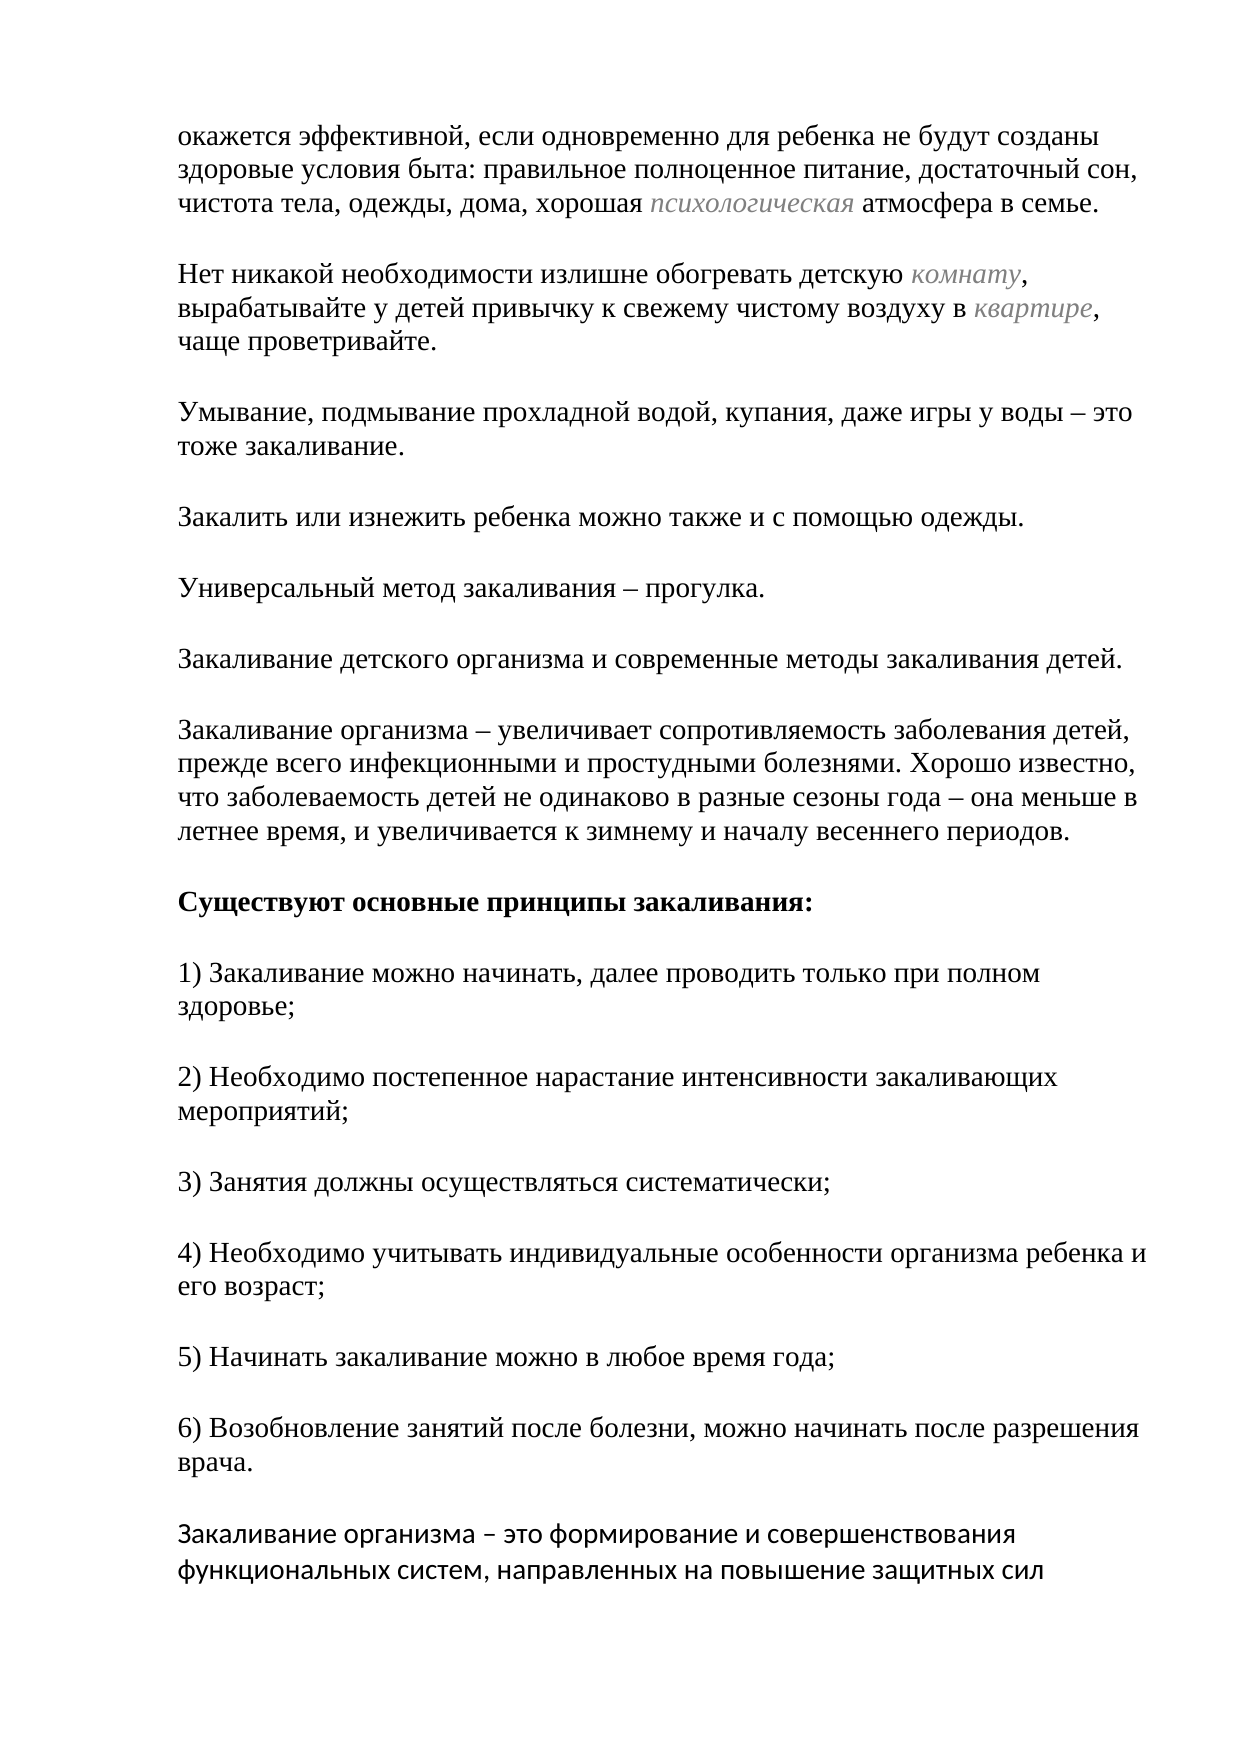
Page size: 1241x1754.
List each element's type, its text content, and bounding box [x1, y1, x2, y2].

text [177, 1515, 1152, 1586]
text 3) Занятия должны осуществляться систематически; [177, 1164, 1152, 1197]
text 2) Необходимо постепенное нарастание интенсивности закаливающих мероприятий; [177, 1059, 1152, 1126]
text Закалить или изнежить ребенка можно также и с помощью одежды. [177, 499, 1152, 532]
text Закаливание детского организма и современные методы закаливания детей. [177, 641, 1152, 674]
text Нет никакой необходимости излишне обогревать детскую комнату, вырабатывайте у детей привычку к свежему чистому воздуху в квартире, чаще проветривайте. [177, 256, 1152, 357]
text Существуют основные принципы закаливания: [177, 884, 1152, 917]
text 1) Закаливание можно начинать, далее проводить только при полном здоровье; [177, 955, 1152, 1022]
text Универсальный метод закаливания – прогулка. [177, 570, 1152, 603]
text 5) Начинать закаливание можно в любое время года; [177, 1339, 1152, 1373]
text Закаливание организма – увеличивает сопротивляемость заболевания детей, прежде всего инфекционными и простудными болезнями. Хорошо известно, что заболеваемость детей не одинаково в разные сезоны года – она меньше в летнее время, и увеличивается к зимнему и началу весеннего периодов. [177, 712, 1152, 846]
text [177, 118, 1152, 219]
text Умывание, подмывание прохладной водой, купания, даже игры у воды – это тоже закаливание. [177, 394, 1152, 461]
text 4) Необходимо учитывать индивидуальные особенности организма ребенка и его возраст; [177, 1235, 1152, 1302]
text 6) Возобновление занятий после болезни, можно начинать после разрешения врача. [177, 1411, 1152, 1478]
